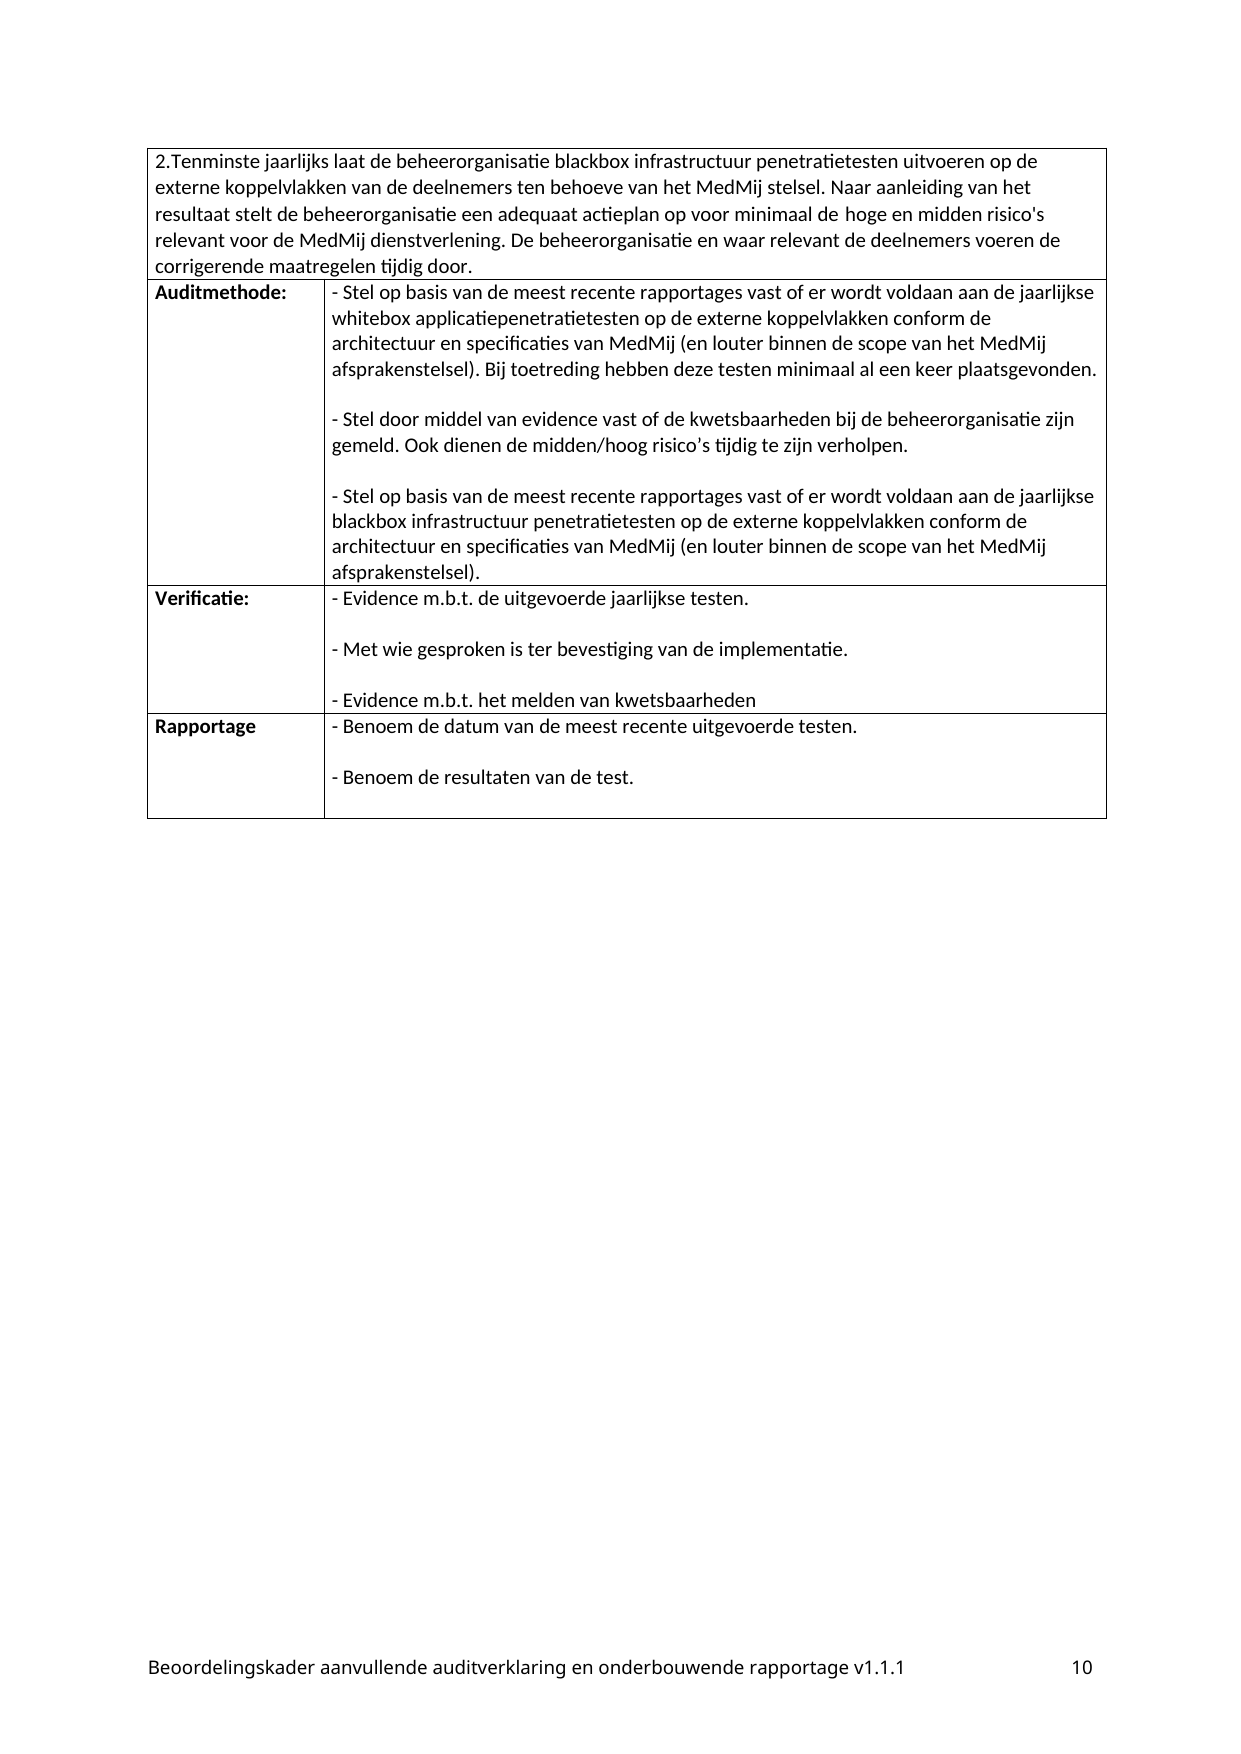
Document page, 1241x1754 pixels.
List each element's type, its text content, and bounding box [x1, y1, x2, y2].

table_cell Rapportage [148, 714, 324, 818]
table_cell Auditmethode: [148, 280, 324, 584]
table_cell - Stel op basis van de meest recente rapportages vast of er wordt voldaan aan de jaarlijkse whitebox applicatiepenetratietesten op de externe koppelvlakken conform de architectuur en specificaties van MedMij (en louter binnen de scope van het MedMij afsprakenstelsel). Bij toetreding hebben deze testen minimaal al een keer plaatsgevonden. - Stel door middel van evidence vast of de kwetsbaarheden bij de beheerorganisatie zijn gemeld. Ook dienen de midden/hoog risico’s tijdig te zijn verholpen. - Stel op basis van de meest recente rapportages vast of er wordt voldaan aan de jaarlijkse blackbox infrastructuur penetratietesten op de externe koppelvlakken conform de architectuur en specificaties van MedMij (en louter binnen de scope van het MedMij afsprakenstelsel). [325, 280, 1106, 584]
table_cell - Benoem de datum van de meest recente uitgevoerde testen. - Benoem de resultaten van de test. [325, 714, 1106, 818]
table_cell - Evidence m.b.t. de uitgevoerde jaarlijkse testen. - Met wie gesproken is ter bevestiging van de implementatie. - Evidence m.b.t. het melden van kwetsbaarheden [325, 586, 1106, 713]
table_cell Verificatie: [148, 586, 324, 713]
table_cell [148, 149, 1106, 278]
